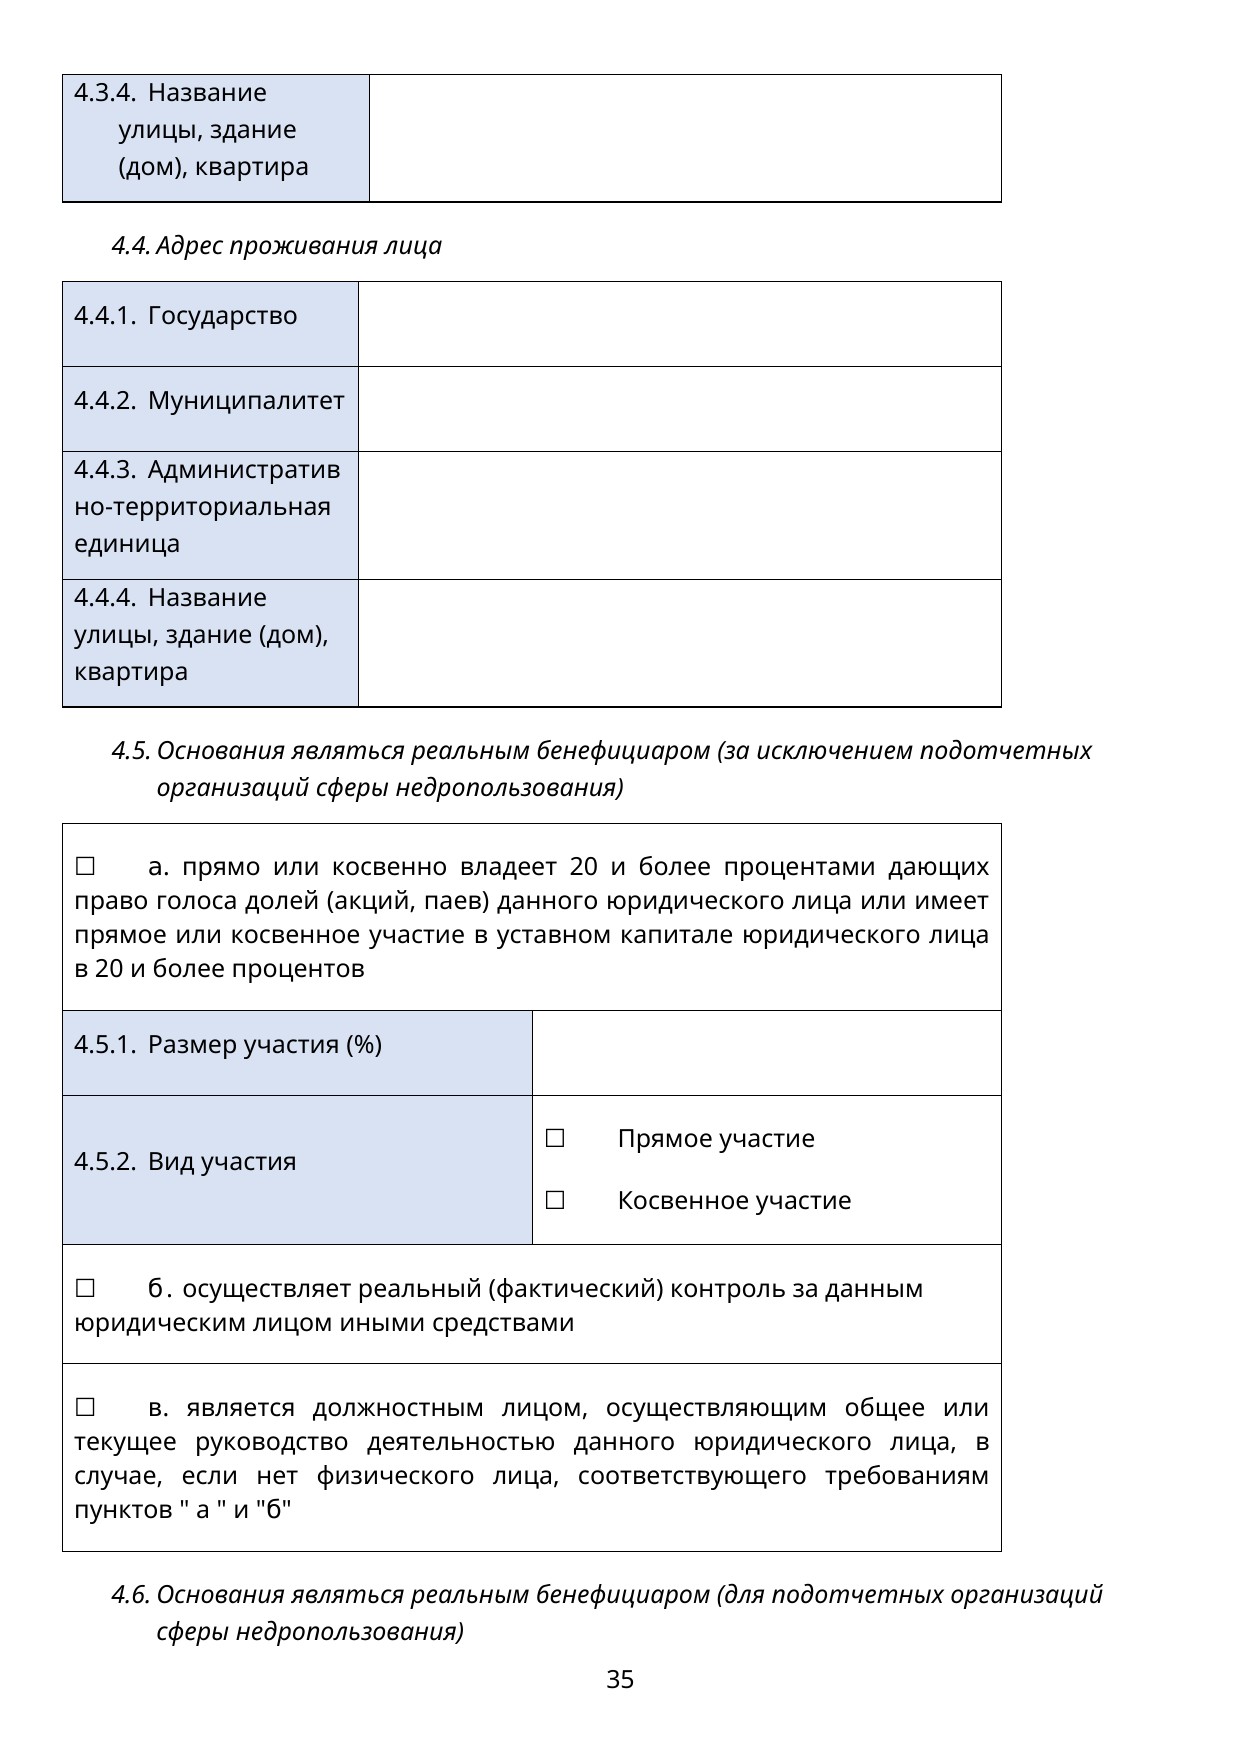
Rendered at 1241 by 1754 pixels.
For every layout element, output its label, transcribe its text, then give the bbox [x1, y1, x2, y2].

table_cell б․ осуществляет реальный (фактический) контроль за данным юридическим лицом иными средствами [63, 1245, 1001, 1363]
table_cell Название улицы, здание (дом), квартира [63, 75, 369, 201]
table_cell [359, 452, 1001, 579]
table_header а. прямо или косвенно владеет 20 и более процентами дающих право голоса долей (акций, паев) данного юридического лица или имеет прямое или косвенное участие в уставном капитале юридического лица в 20 и более процентов [63, 824, 1001, 1010]
table_header Государство [63, 282, 358, 366]
list Основания являться реальным бенефициаром (за исключением подотчетных организаций сферы недропользования) [111, 732, 1167, 803]
table_cell Муниципалитет [63, 367, 358, 451]
list Адрес проживания лица [111, 227, 1167, 262]
table_cell [359, 367, 1001, 451]
table_cell [533, 1011, 1001, 1095]
table_header [359, 282, 1001, 366]
table_cell Размер участия (%) [63, 1011, 532, 1095]
table_cell Вид участия [63, 1096, 532, 1244]
table_cell в. является должностным лицом, осуществляющим общее или текущее руководство деятельностью данного юридического лица, в случае, если нет физического лица, соответствующего требованиям пунктов " а " и "б" [63, 1364, 1001, 1551]
table_cell Прямое участие Косвенное участие [533, 1096, 1001, 1244]
table_cell Название улицы, здание (дом), квартира [63, 580, 358, 706]
table_cell [359, 580, 1001, 706]
table_cell Административно-территориальная единица [63, 452, 358, 579]
list Основания являться реальным бенефициаром (для подотчетных организаций сферы недропользования) [111, 1577, 1167, 1647]
table_cell [370, 75, 1001, 201]
